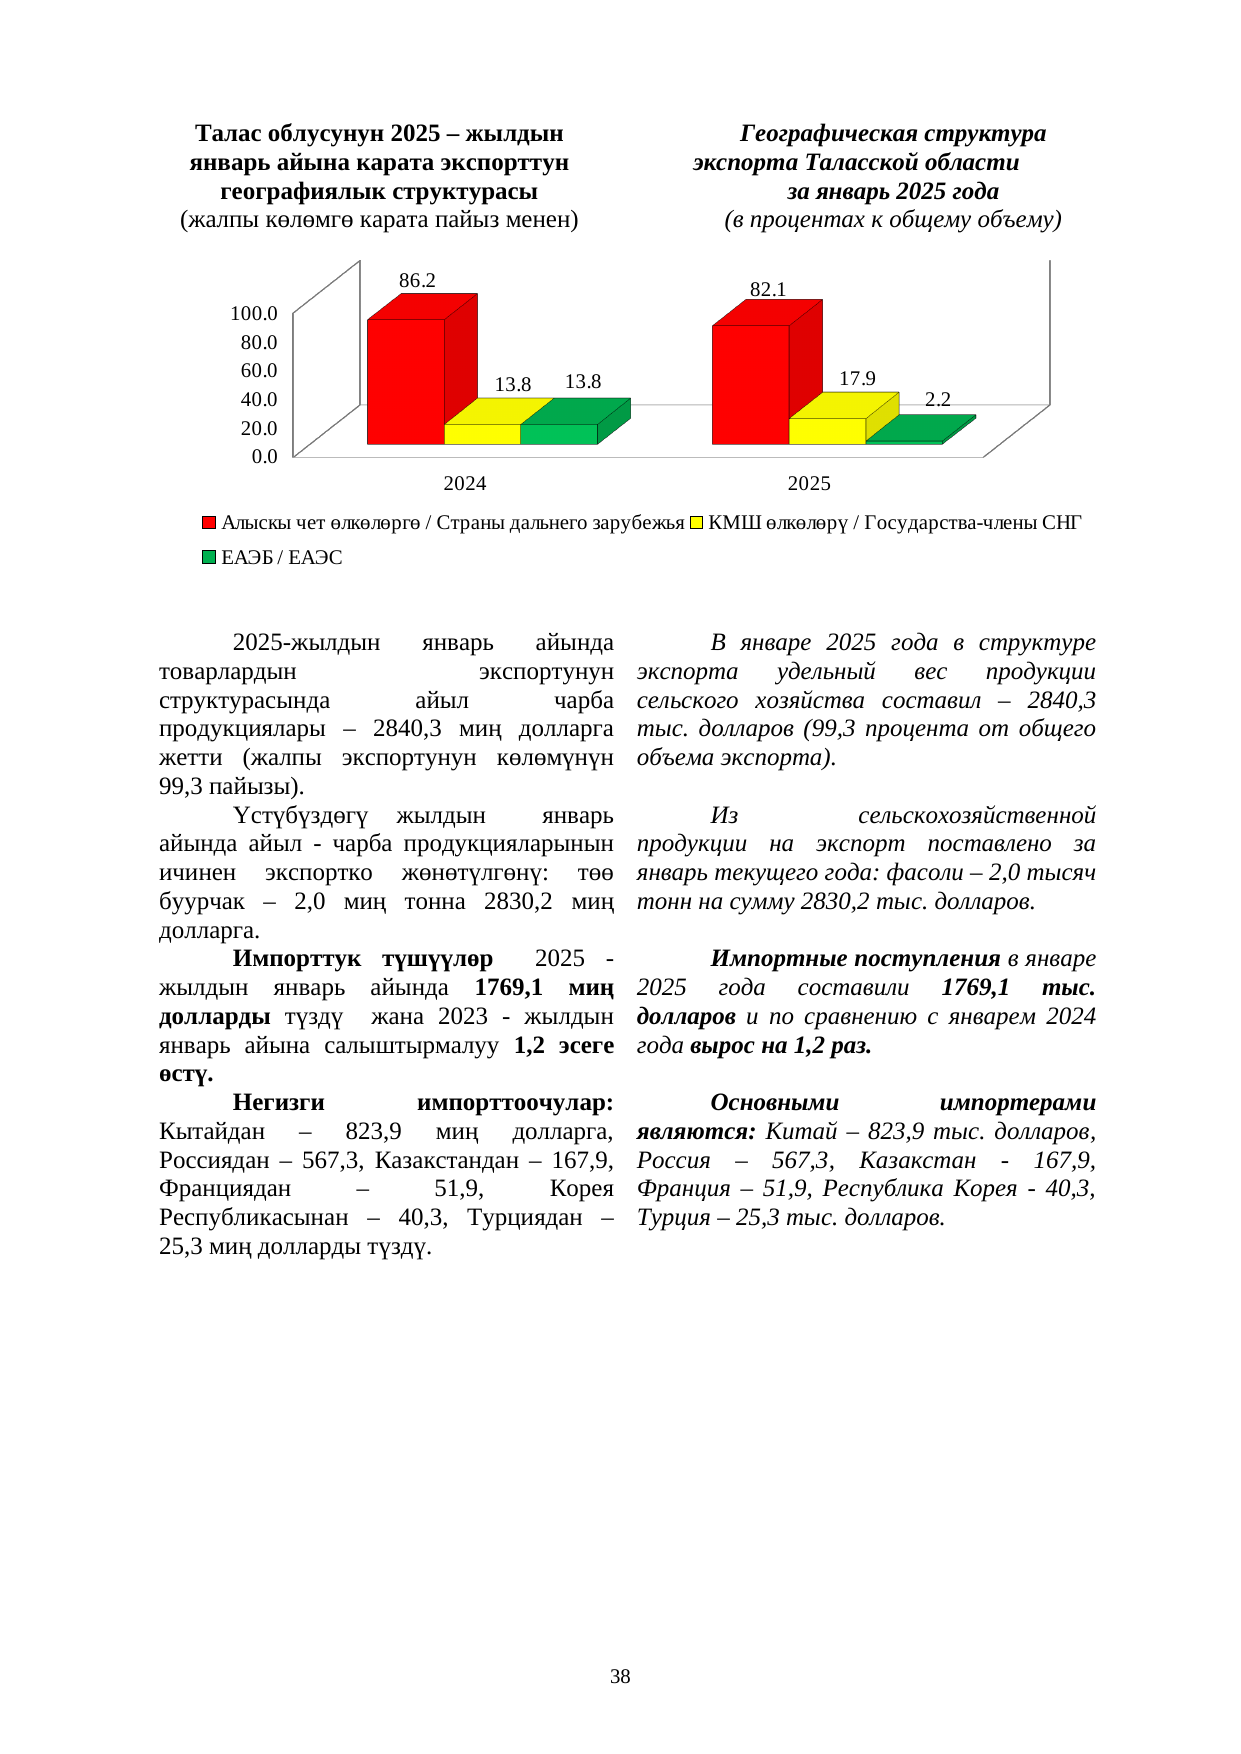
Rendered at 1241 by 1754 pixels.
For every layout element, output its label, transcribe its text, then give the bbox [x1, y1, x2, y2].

table_cell Үстүбүздөгү жылдын январь айында айыл - чарба продукцияларынын ичинен экспортко жөнөтүлгөнү: төө буурчак – 2,0 миң тонна 2830,2 миң долларга. [148, 800, 625, 943]
table_cell Импорттук түшүүлөр 2025 - жылдын январь айында 1769,1 миң долларды түздү жана 2023 - жылдын январь айына салыштырмалуу 1,2 эсеге өстү. [148, 944, 625, 1087]
table_cell Импортные поступления в январе 2025 года составили 1769,1 тыс. долларов и по сравнению с январем 2024 года вырос на 1,2 раз. [625, 944, 1107, 1087]
table_header Географическая структура экспорта Таласской области за январь 2025 года (в процентах к общему объему) [615, 118, 1097, 233]
table_cell Основными импортерами являются: Китай – 823,9 тыс. долларов, Россия – 567,3, Казакстан - 167,9, Франция – 51,9, Республика Корея - 40,3, Турция – 25,3 тыс. долларов. [625, 1087, 1107, 1260]
table_header Талас облусунун 2025 – жылдын январь айына карата экспорттун географиялык структурасы (жалпы көлөмгө карата пайыз менен) [143, 118, 615, 233]
table_cell Из сельскохозяйственной продукции на экспорт поставлено за январь текущего года: фасоли – 2,0 тысяч тонн на сумму 2830,2 тыс. долларов. [625, 800, 1107, 943]
table_cell Негизги импорттоочулар: Кытайдан – 823,9 миң долларга, Россиядан – 567,3, Казакстандан – 167,9, Франциядан – 51,9, Корея Республикасынан – 40,3, Турциядан – 25,3 миң долларды түздү. [148, 1087, 625, 1260]
table_header 2025-жылдын январь айында товарлардын экспортунун структурасында айыл чарба продукциялары – 2840,3 миң долларга жетти (жалпы экспортунун көлөмүнүн 99,3 пайызы). [148, 627, 625, 800]
table_header В январе 2025 года в структуре экспорта удельный вес продукции сельского хозяйства составил – 2840,3 тыс. долларов (99,3 процента от общего объема экспорта). [625, 627, 1107, 800]
